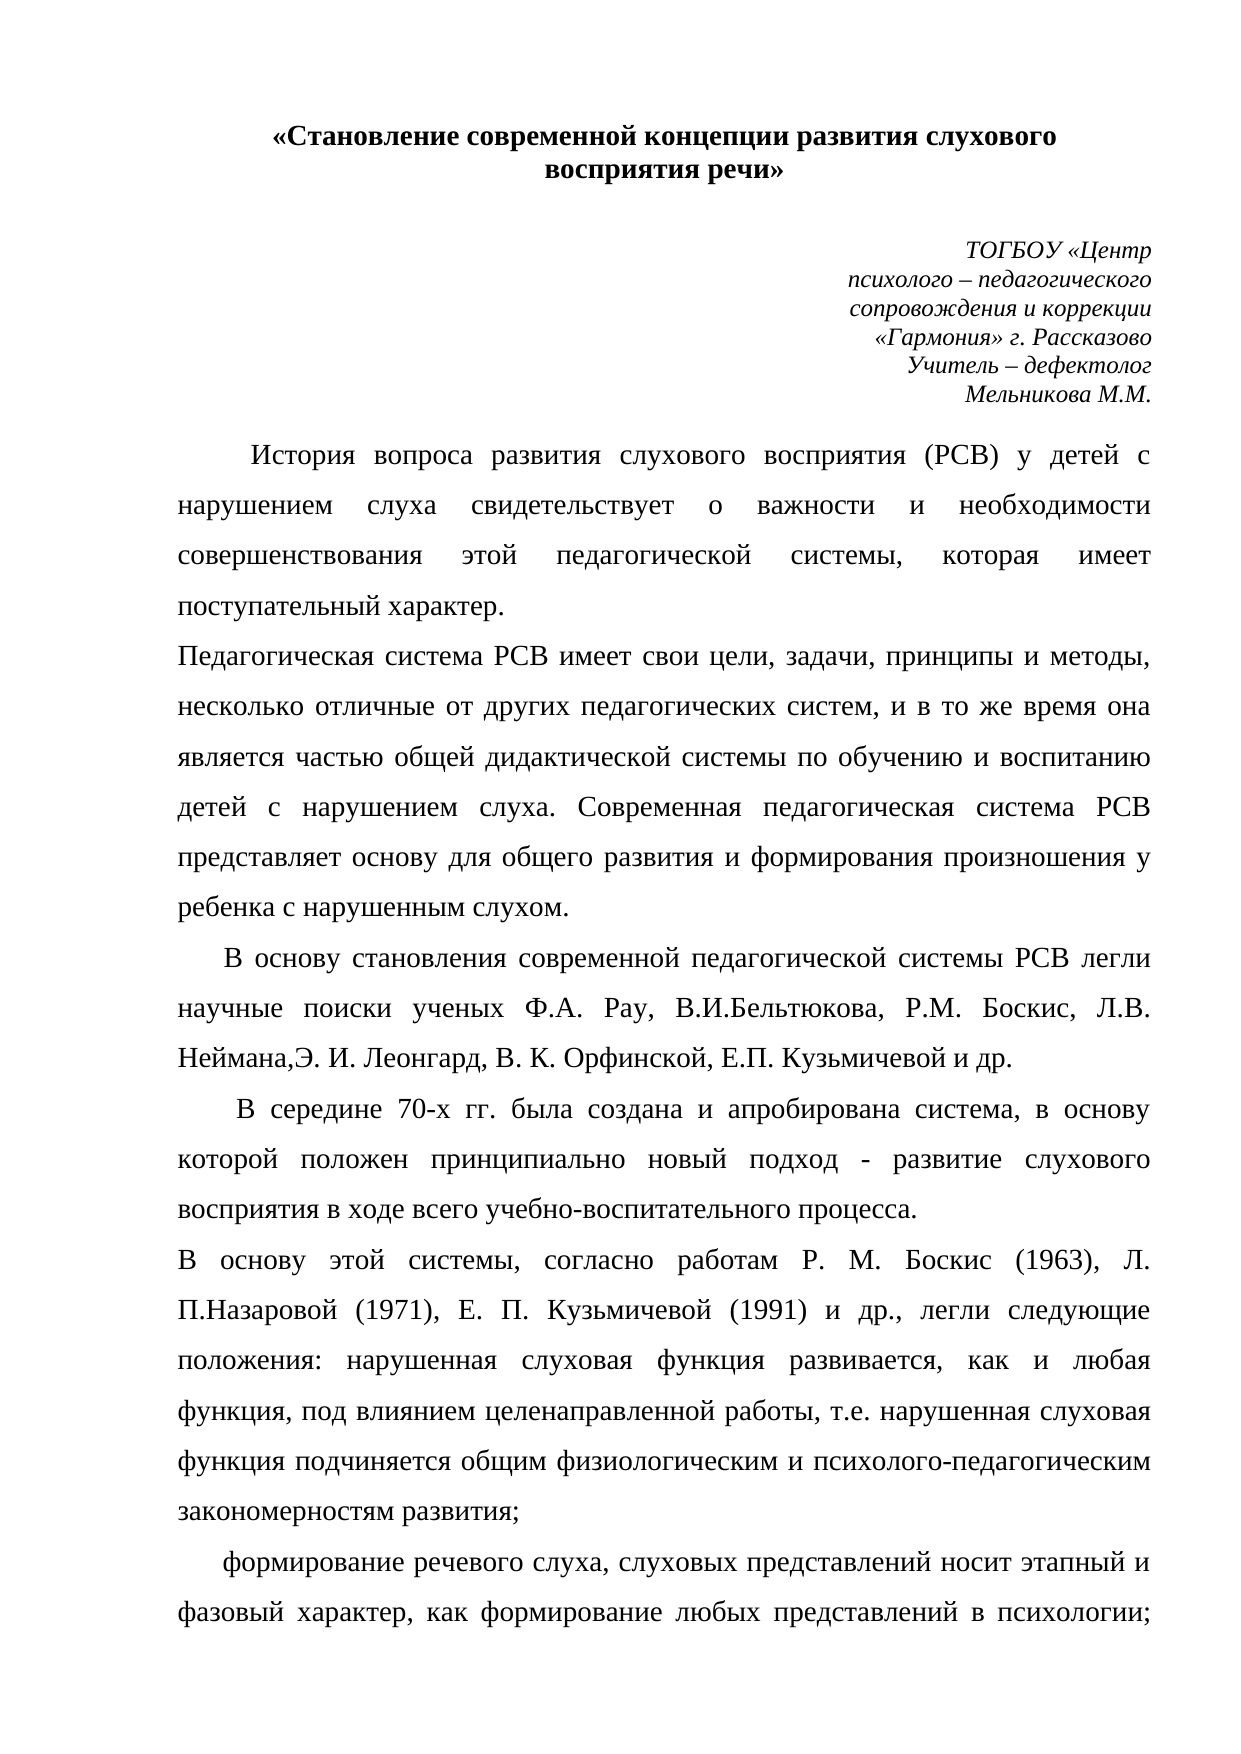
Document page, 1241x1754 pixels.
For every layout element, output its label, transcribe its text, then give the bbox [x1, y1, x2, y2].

text История вопроса развития слухового восприятия (РСВ) у детей с нарушением слуха свидетельствует о важности и необходимости совершенствования этой педагогической системы, которая имеет поступательный характер. [177, 437, 1152, 621]
text Педагогическая система РСВ имеет свои цели, задачи, принципы и методы, несколько отличные от других педагогических систем, и в то же время она является частью общей дидактической системы по обучению и воспитанию детей с нарушением слуха. Современная педагогическая система РСВ представляет основу для общего развития и формирования произношения у ребенка с нарушенным слухом. [177, 638, 1152, 923]
text ТОГБОУ «Центр [177, 236, 1152, 264]
text В середине 70-х гг. была создана и апробирована система, в основу которой положен принципиально новый подход - развитие слухового восприятия в ходе всего учебно-воспитательного процесса. [177, 1091, 1152, 1225]
text психолого – педагогического [177, 264, 1152, 293]
text В основу становления современной педагогической системы РСВ легли научные поиски ученых Ф.A. Pay, В.И.Бельтюкова, Р.М. Боскис, Л.В. Неймана,Э. И. Леонгард, В. К. Орфинской, Е.П. Кузьмичевой и др. [177, 940, 1152, 1074]
text восприятия речи» [177, 152, 1152, 185]
text «Гармония» г. Рассказово [177, 322, 1152, 351]
text В основу этой системы, согласно работам Р. М. Боскис (1963), Л. П.Назаровой (1971), Е. П. Кузьмичевой (1991) и др., легли следующие положения: нарушенная слуховая функция развивается, как и любая функция, под влиянием целенаправленной работы, т.е. нарушенная слуховая функция подчиняется общим физиологическим и психолого-педагогическим закономерностям развития; [177, 1242, 1152, 1527]
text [177, 1544, 1152, 1627]
text «Становление современной концепции развития слухового [177, 118, 1152, 152]
text Мельникова М.М. [177, 379, 1152, 408]
text Учитель – дефектолог [177, 351, 1152, 379]
text сопровождения и коррекции [177, 293, 1152, 322]
